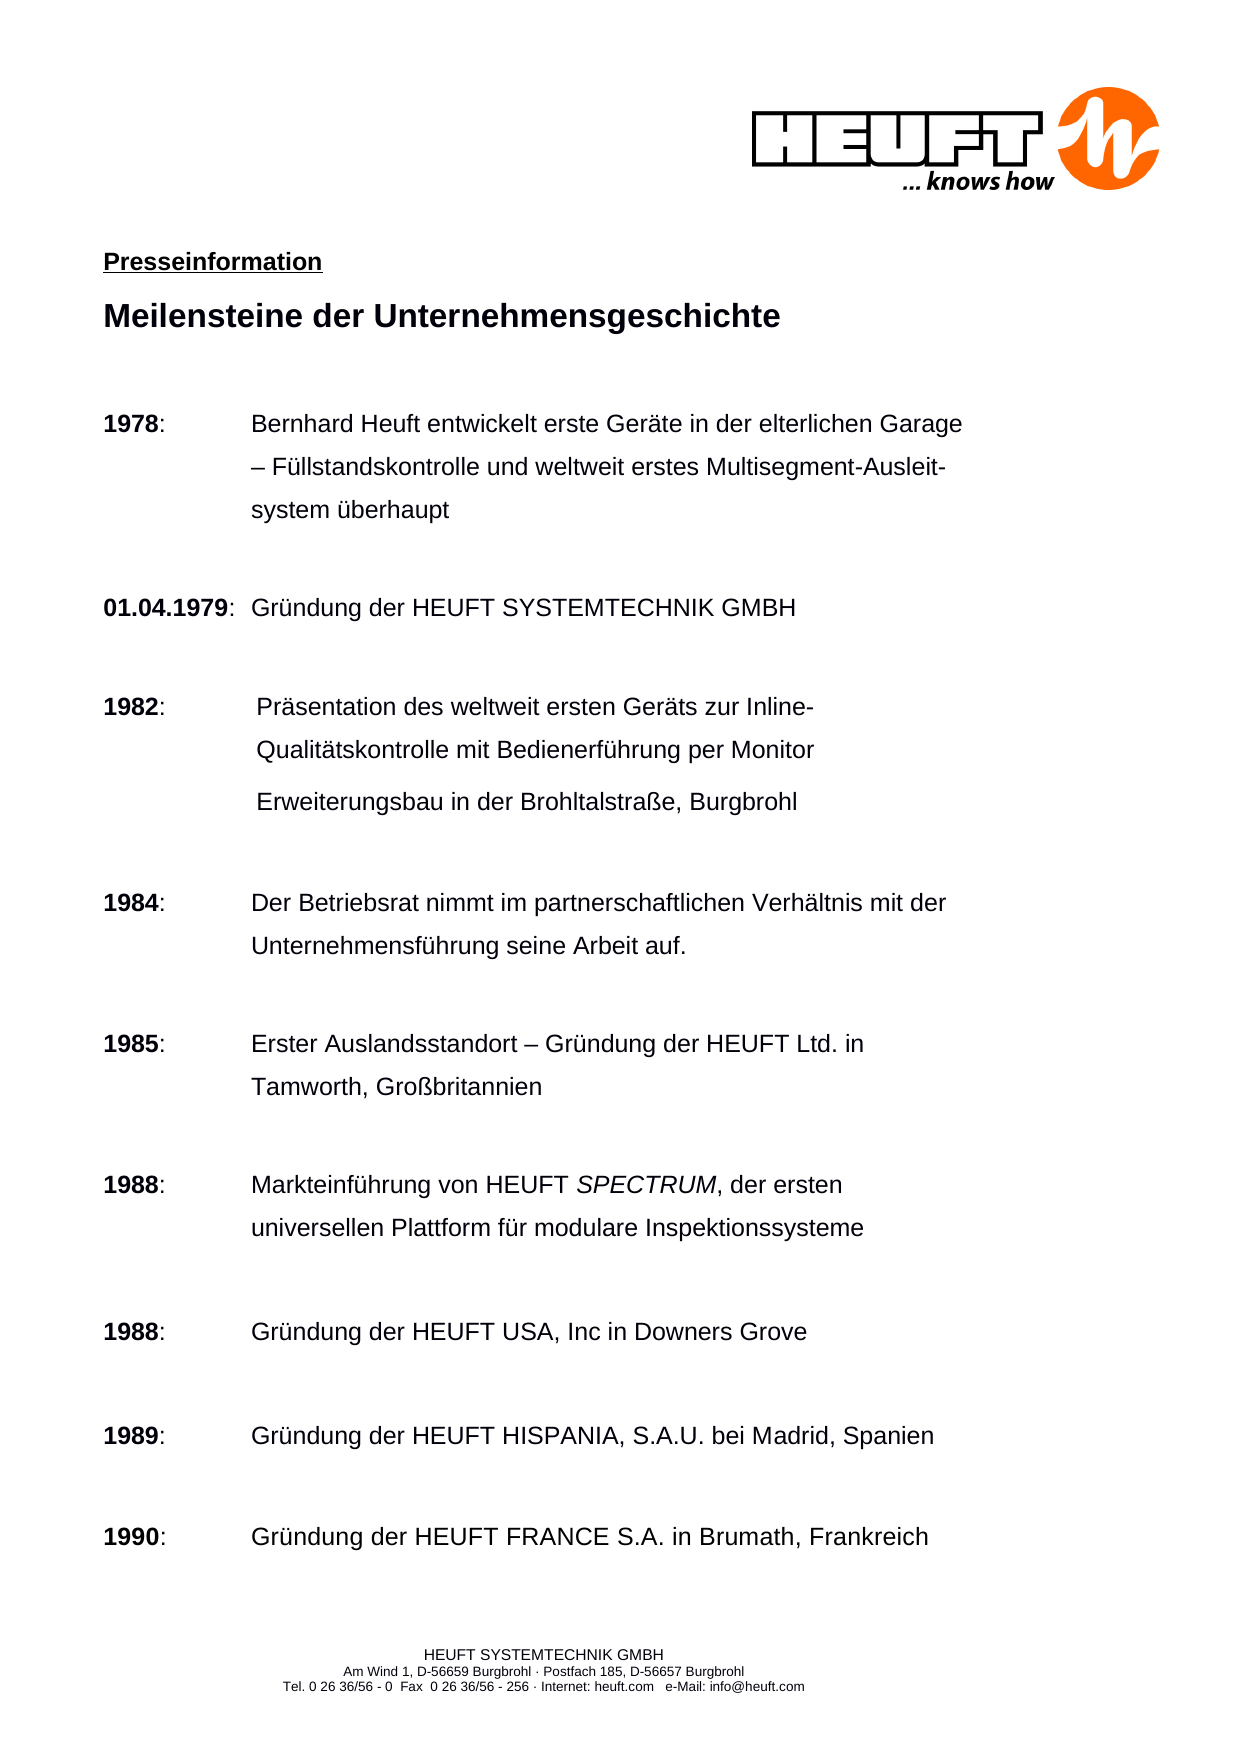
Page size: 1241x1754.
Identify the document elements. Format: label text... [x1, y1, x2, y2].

text 1985: Erster Auslandsstandort – Gründung der HEUFT Ltd. in Tamworth, Großbritannien [103, 1029, 984, 1101]
picture [118, 75, 1181, 202]
text 1978: Bernhard Heuft entwickelt erste Geräte in der elterlichen Garage – Füllstandskontrolle und weltweit erstes Multisegment-Ausleit- system überhaupt [103, 409, 984, 524]
text Meilensteine der Unternehmensgeschichte [103, 296, 984, 335]
text 01.04.1979: Gründung der HEUFT SYSTEMTECHNIK GMBH [103, 593, 984, 622]
text Presseinformation [103, 247, 984, 276]
text 1984: Der Betriebsrat nimmt im partnerschaftlichen Verhältnis mit der Unternehmensführung seine Arbeit auf. [103, 888, 984, 959]
text 1989: Gründung der HEUFT HISPANIA, S.A.U. bei Madrid, Spanien [103, 1421, 984, 1450]
text 1982: Präsentation des weltweit ersten Geräts zur Inline- Qualitätskontrolle mit Bedienerführung per Monitor [103, 691, 984, 763]
text 1988: Markteinführung von HEUFT SPECTRUM, der ersten universellen Plattform für modulare Inspektionssysteme [103, 1170, 984, 1242]
text 1990: Gründung der HEUFT FRANCE S.A. in Brumath, Frankreich [103, 1522, 984, 1551]
text Erweiterungsbau in der Brohltalstraße, Burgbrohl [103, 787, 984, 815]
text 1988: Gründung der HEUFT USA, Inc in Downers Grove [103, 1317, 984, 1346]
